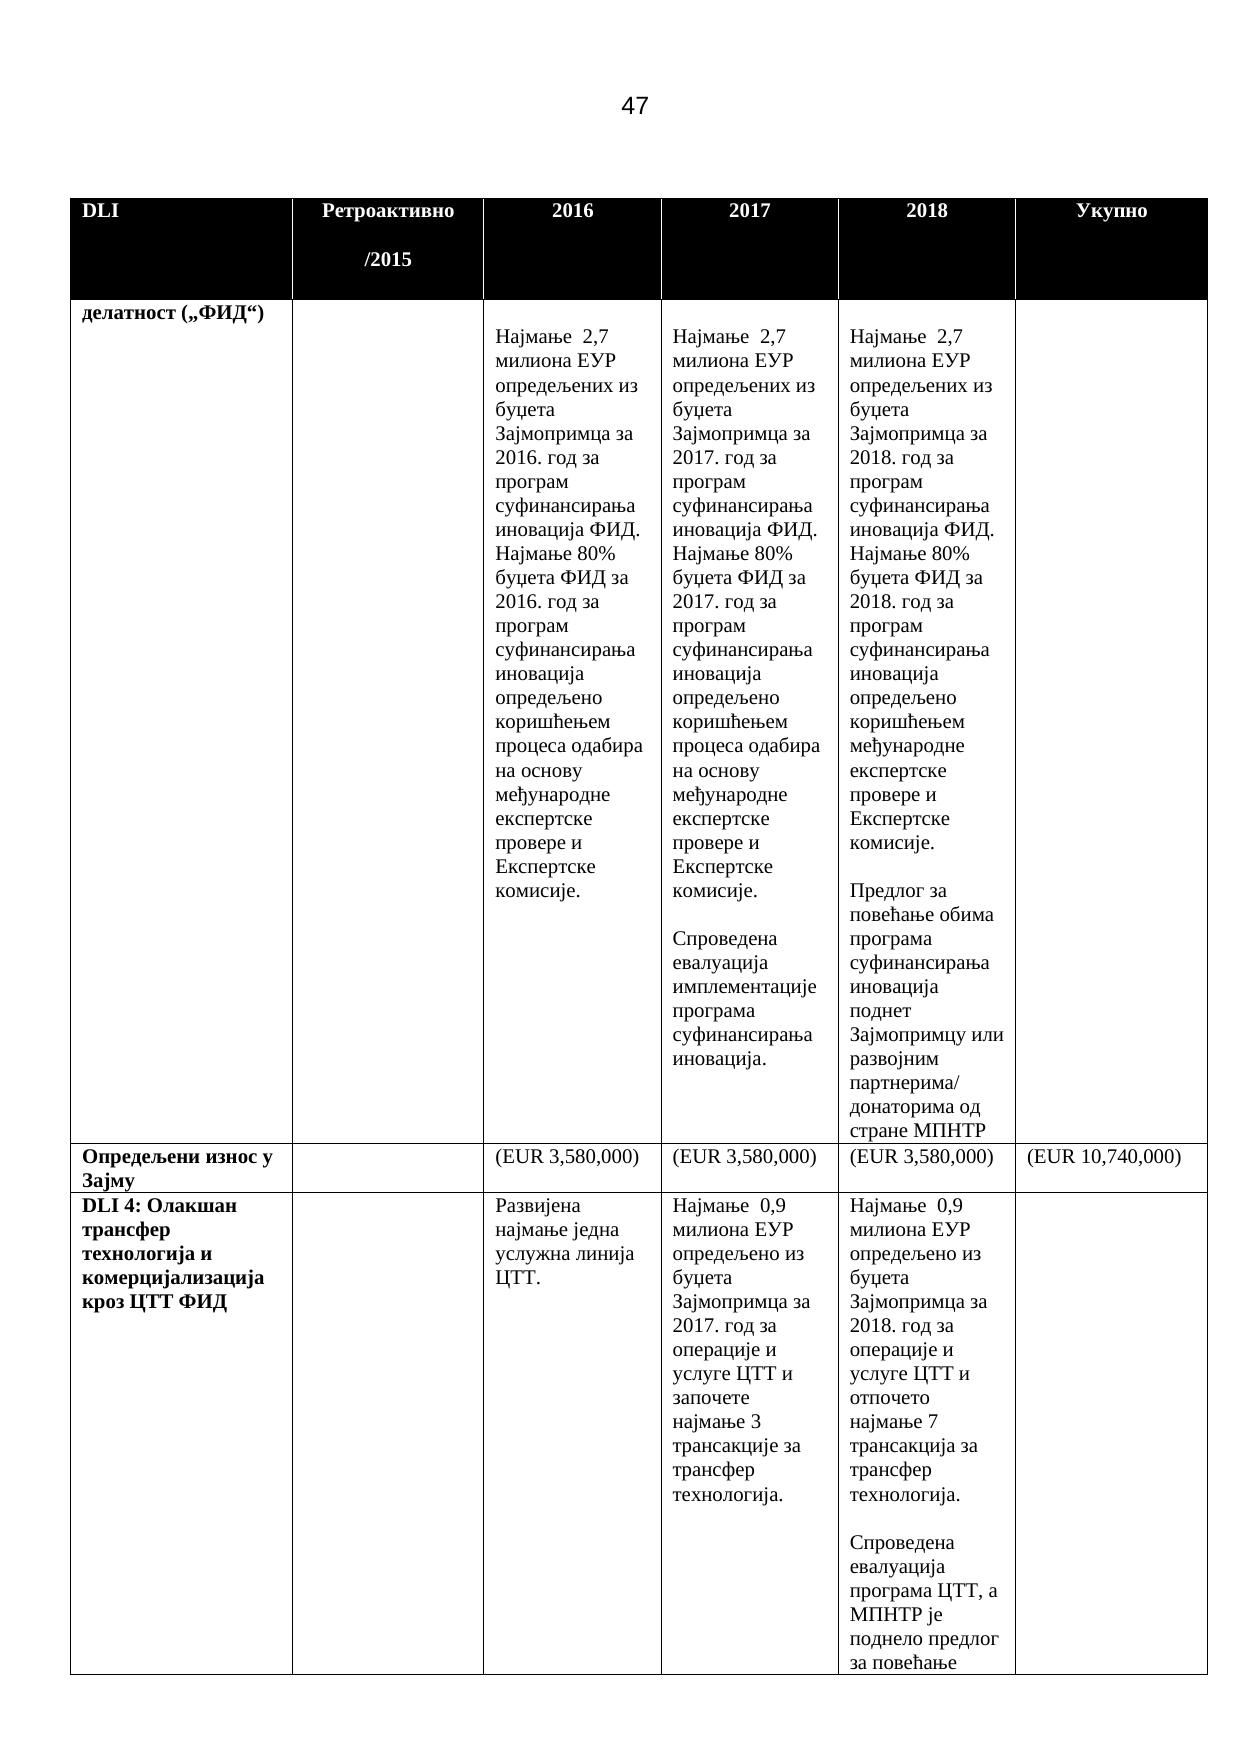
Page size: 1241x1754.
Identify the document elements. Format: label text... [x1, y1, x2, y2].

table_header 2017 [662, 199, 838, 299]
table_cell [1016, 1193, 1207, 1674]
table_cell (EUR 3,580,000) [662, 1144, 838, 1192]
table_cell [839, 300, 1015, 1142]
table_header 2018 [839, 199, 1015, 299]
table_header Ретроактивно /2015 [293, 199, 483, 299]
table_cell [71, 1193, 292, 1674]
table_cell (EUR 10,740,000) [1016, 1144, 1207, 1192]
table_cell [839, 1193, 1015, 1674]
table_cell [484, 1193, 661, 1674]
table_cell (EUR 3,580,000) [484, 1144, 661, 1192]
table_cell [662, 1193, 838, 1674]
table_cell [293, 1144, 483, 1192]
table_cell [1016, 300, 1207, 1142]
table_cell [293, 300, 483, 1142]
table_cell (EUR 3,580,000) [839, 1144, 1015, 1192]
table_header DLI [71, 199, 292, 299]
table_header Укупно [1016, 199, 1207, 299]
table_cell [293, 1193, 483, 1674]
table_header 2016 [484, 199, 661, 299]
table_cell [71, 300, 292, 1142]
table_cell Опредељени износ у Зајму [71, 1144, 292, 1192]
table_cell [662, 300, 838, 1142]
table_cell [484, 300, 661, 1142]
